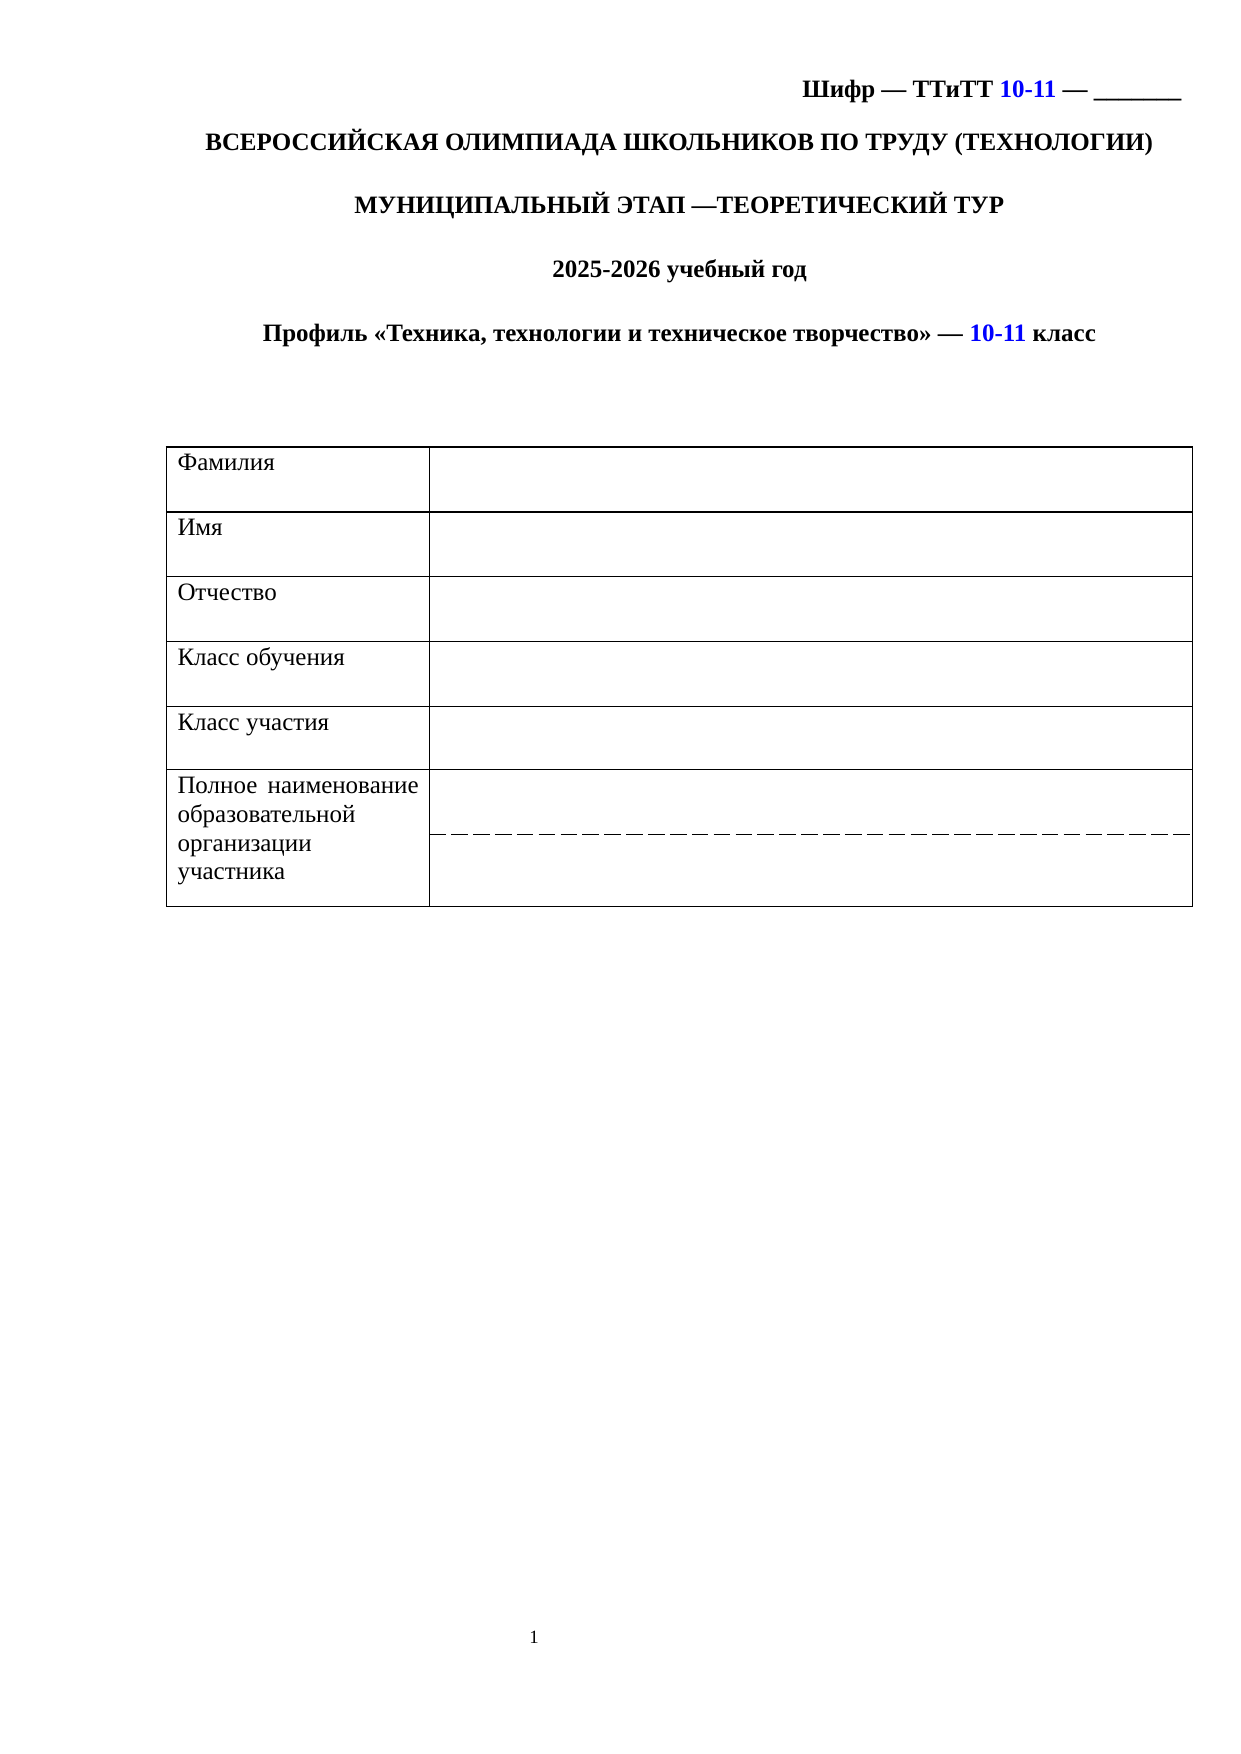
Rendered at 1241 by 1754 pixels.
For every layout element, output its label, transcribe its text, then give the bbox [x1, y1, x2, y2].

table_cell Отчество [167, 577, 429, 641]
table_cell [430, 577, 1192, 641]
table_cell [430, 770, 1192, 834]
text Профиль «Техника, технологии и техническое творчество» ― 10-11 класс [177, 318, 1181, 347]
table_header Фамилия [167, 448, 429, 511]
table_cell [430, 707, 1192, 769]
table_cell Имя [167, 513, 429, 576]
table_cell Полное наименование образовательной организации участника [167, 770, 429, 906]
table_cell Класс обучения [167, 642, 429, 706]
table_cell [430, 642, 1192, 706]
text 2025-2026 учебный год [177, 254, 1181, 283]
table_cell Класс участия [167, 707, 429, 769]
table_cell [430, 513, 1192, 576]
table_cell [430, 834, 1192, 906]
text МУНИЦИПАЛЬНЫЙ ЭТАП ―ТЕОРЕТИЧЕСКИЙ ТУР [177, 191, 1181, 219]
text ВСЕРОССИЙСКАЯ ОЛИМПИАДА ШКОЛЬНИКОВ ПО ТРУДУ (ТЕХНОЛОГИИ) [177, 127, 1181, 155]
table_header [430, 448, 1192, 511]
